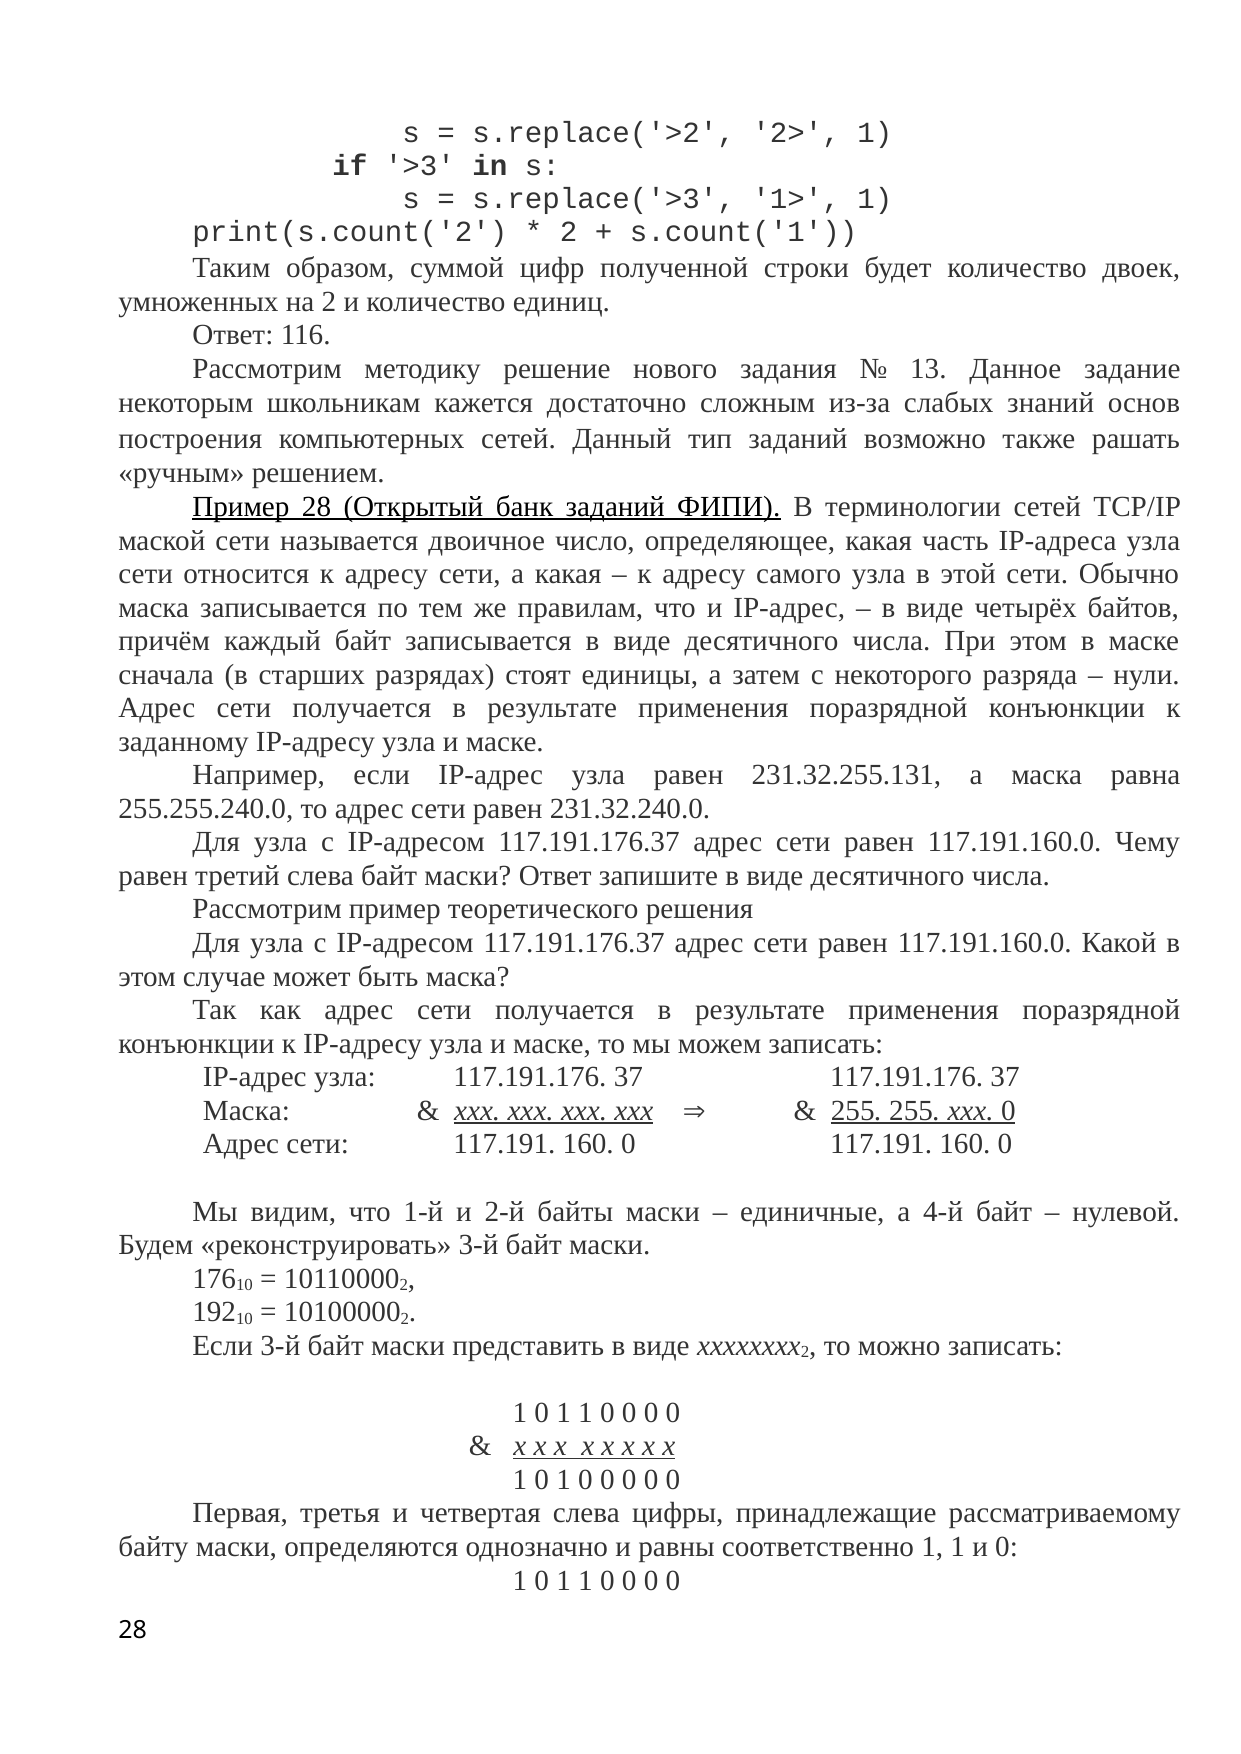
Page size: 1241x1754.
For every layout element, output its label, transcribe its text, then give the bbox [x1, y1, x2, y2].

text Рассмотрим пример теоретического решения [118, 892, 1181, 925]
text Мы видим, что 1-й и 2-й байты маски – единичные, а 4-й байт – нулевой. Будем «реконструировать» 3-й байт маски. [118, 1194, 1181, 1261]
text s = s.replace('>3', '1>', 1) [118, 184, 1181, 217]
table_cell & 255. 255. xxx. 0 [782, 1093, 1180, 1127]
text Для узла с IP-адресом 117.191.176.37 адрес сети равен 117.191.160.0. Чему равен третий слева байт маски? Ответ запишите в виде десятичного числа. [118, 824, 1181, 892]
text if '>3' in s: [118, 151, 1181, 184]
table_cell 117.191. 160. 0 [398, 1127, 782, 1160]
text Ответ: 116. [118, 317, 1181, 351]
text Например, если IP-адрес узла равен 231.32.255.131, а маска равна 255.255.240.0, то адрес сети равен 231.32.240.0. [118, 757, 1181, 824]
text 19210 = 101000002. [118, 1294, 1181, 1328]
text Таким образом, суммой цифр полученной строки будет количество двоек, умноженных на 2 и количество единиц. [118, 250, 1181, 317]
table_cell 117.191. 160. 0 [782, 1127, 1180, 1160]
table_header IP-адрес узла: [191, 1059, 398, 1093]
table_cell Маска: [191, 1093, 398, 1127]
text Если 3-й байт маски представить в виде хххххххх2, то можно записать: [118, 1328, 1181, 1361]
table_cell & xxx. xxx. xxx. xxx [398, 1093, 782, 1127]
table_cell 1 0 1 0 0 0 0 0 [457, 1462, 708, 1496]
table_header 117.191.176. 37 [398, 1059, 782, 1093]
text Для узла с IP-адресом 117.191.176.37 адрес сети равен 117.191.160.0. Какой в этом случае может быть маска? [118, 925, 1181, 992]
text print(s.count('2') * 2 + s.count('1')) [118, 217, 1181, 250]
table_cell & x x x x x x x x [457, 1429, 708, 1462]
text 17610 = 101100002, [118, 1261, 1181, 1294]
text Так как адрес сети получается в результате применения поразрядной конъюнкции к IP-адресу узла и маске, то мы можем записать: [118, 992, 1181, 1059]
text s = s.replace('>2', '2>', 1) [118, 118, 1181, 151]
text Пример 28 (Открытый банк заданий ФИПИ). В терминологии сетей TCP/IP маской сети называется двоичное число, определяющее, какая часть IP-адреса узла сети относится к адресу сети, а какая – к адресу самого узла в этой сети. Обычно маска записывается по тем же правилам, что и IP-адрес, – в виде четырёх байтов, причём каждый байт записывается в виде десятичного числа. При этом в маске сначала (в старших разрядах) стоят единицы, а затем с некоторого разряда – нули. Адрес сети получается в результате применения поразрядной конъюнкции к заданному IP-адресу узла и маске. [118, 489, 1181, 757]
table_cell Адрес сети: [191, 1127, 398, 1160]
table_header 1 0 1 1 0 0 0 0 [457, 1395, 708, 1428]
text Первая, третья и четвертая слева цифры, принадлежащие рассматриваемому байту маски, определяются однозначно и равны соответственно 1, 1 и 0: [118, 1496, 1181, 1563]
table_header 117.191.176. 37 [782, 1059, 1180, 1093]
table_header 1 0 1 1 0 0 0 0 [457, 1563, 708, 1596]
text Рассмотрим методику решение нового задания № 13. Данное задание некоторым школьникам кажется достаточно сложным из-за слабых знаний основ﻿ построения﻿ компьютерных﻿ сетей. Данный тип заданий возможно также рашать «ручным» решением. [118, 351, 1181, 489]
